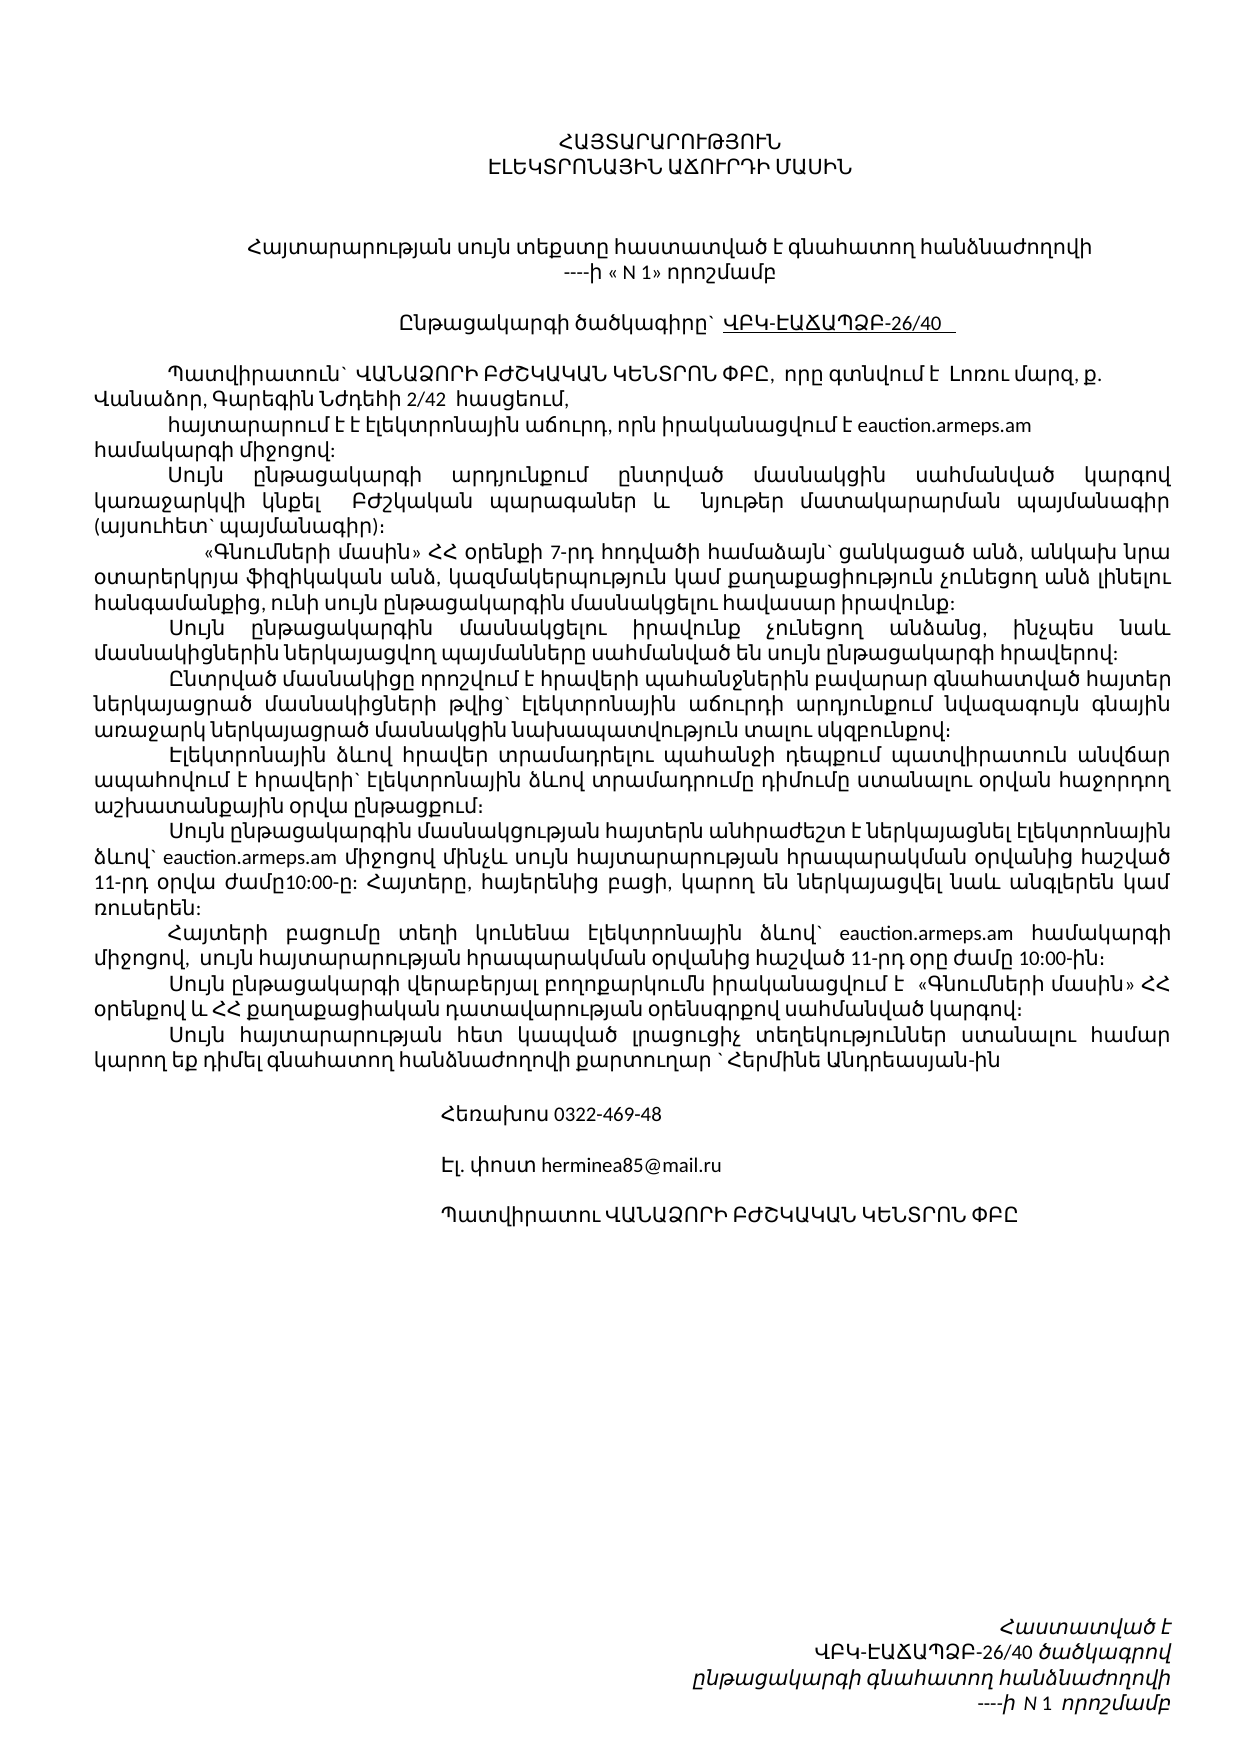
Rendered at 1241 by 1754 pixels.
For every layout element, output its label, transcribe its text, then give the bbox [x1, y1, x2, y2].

text ----ի « N 1» որոշմամբ [94, 259, 1171, 285]
text Հաստատված է [94, 1614, 1171, 1639]
text ՎԲԿ-ԷԱՃԱՊՁԲ-26/40 ծածկագրով [94, 1639, 1171, 1665]
text Սույն ընթացակարգին մասնակցելու իրավունք չունեցող անձանց, ինչպես նաև մասնակիցներին ներկայացվող պայմանները սահմանված են սույն ընթացակարգի հրավերով: [94, 615, 1171, 666]
text Պատվիրատու ՎԱՆԱՁՈՐԻ ԲԺՇԿԱԿԱՆ ԿԵՆՏՐՈՆ ՓԲԸ [94, 1203, 1171, 1228]
text Սույն ընթացակարգի արդյունքում ընտրված մասնակցին սահմանված կարգով կառաջարկվի կնքել ԲԺշկական պարագաներ և նյութեր մատակարարման պայմանագիր (այսուհետ` պայմանագիր)։ [94, 463, 1171, 539]
text ՀԱՅՏԱՐԱՐՈՒԹՅՈՒՆ [94, 129, 1171, 154]
text Էլ. փոստ herminea85@mail.ru [94, 1152, 1171, 1177]
text «Գնումների մասին» ՀՀ օրենքի 7-րդ հոդվածի համաձայն` ցանկացած անձ, անկախ նրա օտարերկրյա ֆիզիկական անձ, կազմակերպություն կամ քաղաքացիություն չունեցող անձ լինելու հանգամանքից, ունի սույն ընթացակարգին մասնակցելու հավասար իրավունք: [94, 539, 1171, 615]
text Ընթացակարգի ծածկագիրը` ՎԲԿ-ԷԱՃԱՊՁԲ-26/40 [94, 310, 1171, 336]
text Սույն ընթացակարգին մասնակցության հայտերն անհրաժեշտ է ներկայացնել էլեկտրոնային ձևով` eauction.armeps.am միջոցով մինչև սույն հայտարարության հրապարակման օրվանից հաշված 11-րդ օրվա ժամը10:00-ը: Հայտերը, հայերենից բացի, կարող են ներկայացվել նաև անգլերեն կամ ռուսերեն: [94, 818, 1171, 920]
text հայտարարում է է էլեկտրոնային աճուրդ, որն իրականացվում է eauction.armeps.am համակարգի միջոցով: [94, 412, 1171, 463]
text Հայտարարության սույն տեքստը հաստատված է գնահատող հանձնաժողովի [94, 234, 1171, 259]
text ----ի N 1 որոշմամբ [94, 1690, 1171, 1716]
text ԷԼԵԿՏՐՈՆԱՅԻՆ ԱՃՈՒՐԴԻ ՄԱՍԻՆ [94, 154, 1171, 180]
text Էլեկտրոնային ձևով հրավեր տրամադրելու պահանջի դեպքում պատվիրատուն անվճար ապահովում է հրավերի` էլեկտրոնային ձևով տրամադրումը դիմումը ստանալու օրվան հաջորդող աշխատանքային օրվա ընթացքում։ [94, 742, 1171, 818]
text Ընտրված մասնակիցը որոշվում է հրավերի պահանջներին բավարար գնահատված հայտեր ներկայացրած մասնակիցների թվից` էլեկտրոնային աճուրդի արդյունքում նվազագույն գնային առաջարկ ներկայացրած մասնակցին նախապատվություն տալու սկզբունքով։ [94, 666, 1171, 742]
text Սույն ընթացակարգի վերաբերյալ բողոքարկումն իրականացվում է «Գնումների մասին» ՀՀ օրենքով և ՀՀ քաղաքացիական դատավարության օրենսգրքով սահմանված կարգով։ [94, 971, 1171, 1022]
text ընթացակարգի գնահատող հանձնաժողովի [94, 1665, 1171, 1690]
text Պատվիրատուն` ՎԱՆԱՁՈՐԻ ԲԺՇԿԱԿԱՆ ԿԵՆՏՐՈՆ ՓԲԸ, որը գտնվում է Լոռու մարզ, ք. Վանաձոր, Գարեգին Նժդեհի 2/42 հասցեում, [94, 361, 1171, 412]
text Հայտերի բացումը տեղի կունենա էլեկտրոնային ձևով` eauction.armeps.am համակարգի միջոցով, սույն հայտարարության հրապարակման օրվանից հաշված 11-րդ օրը ժամը 10:00-ին։ [94, 920, 1171, 971]
text Հեռախոս 0322-469-48 [94, 1101, 1171, 1126]
text Սույն հայտարարության հետ կապված լրացուցիչ տեղեկություններ ստանալու համար կարող եք դիմել գնահատող հանձնաժողովի քարտուղար ` Հերմինե Անդրեասյան-ին [94, 1022, 1171, 1073]
